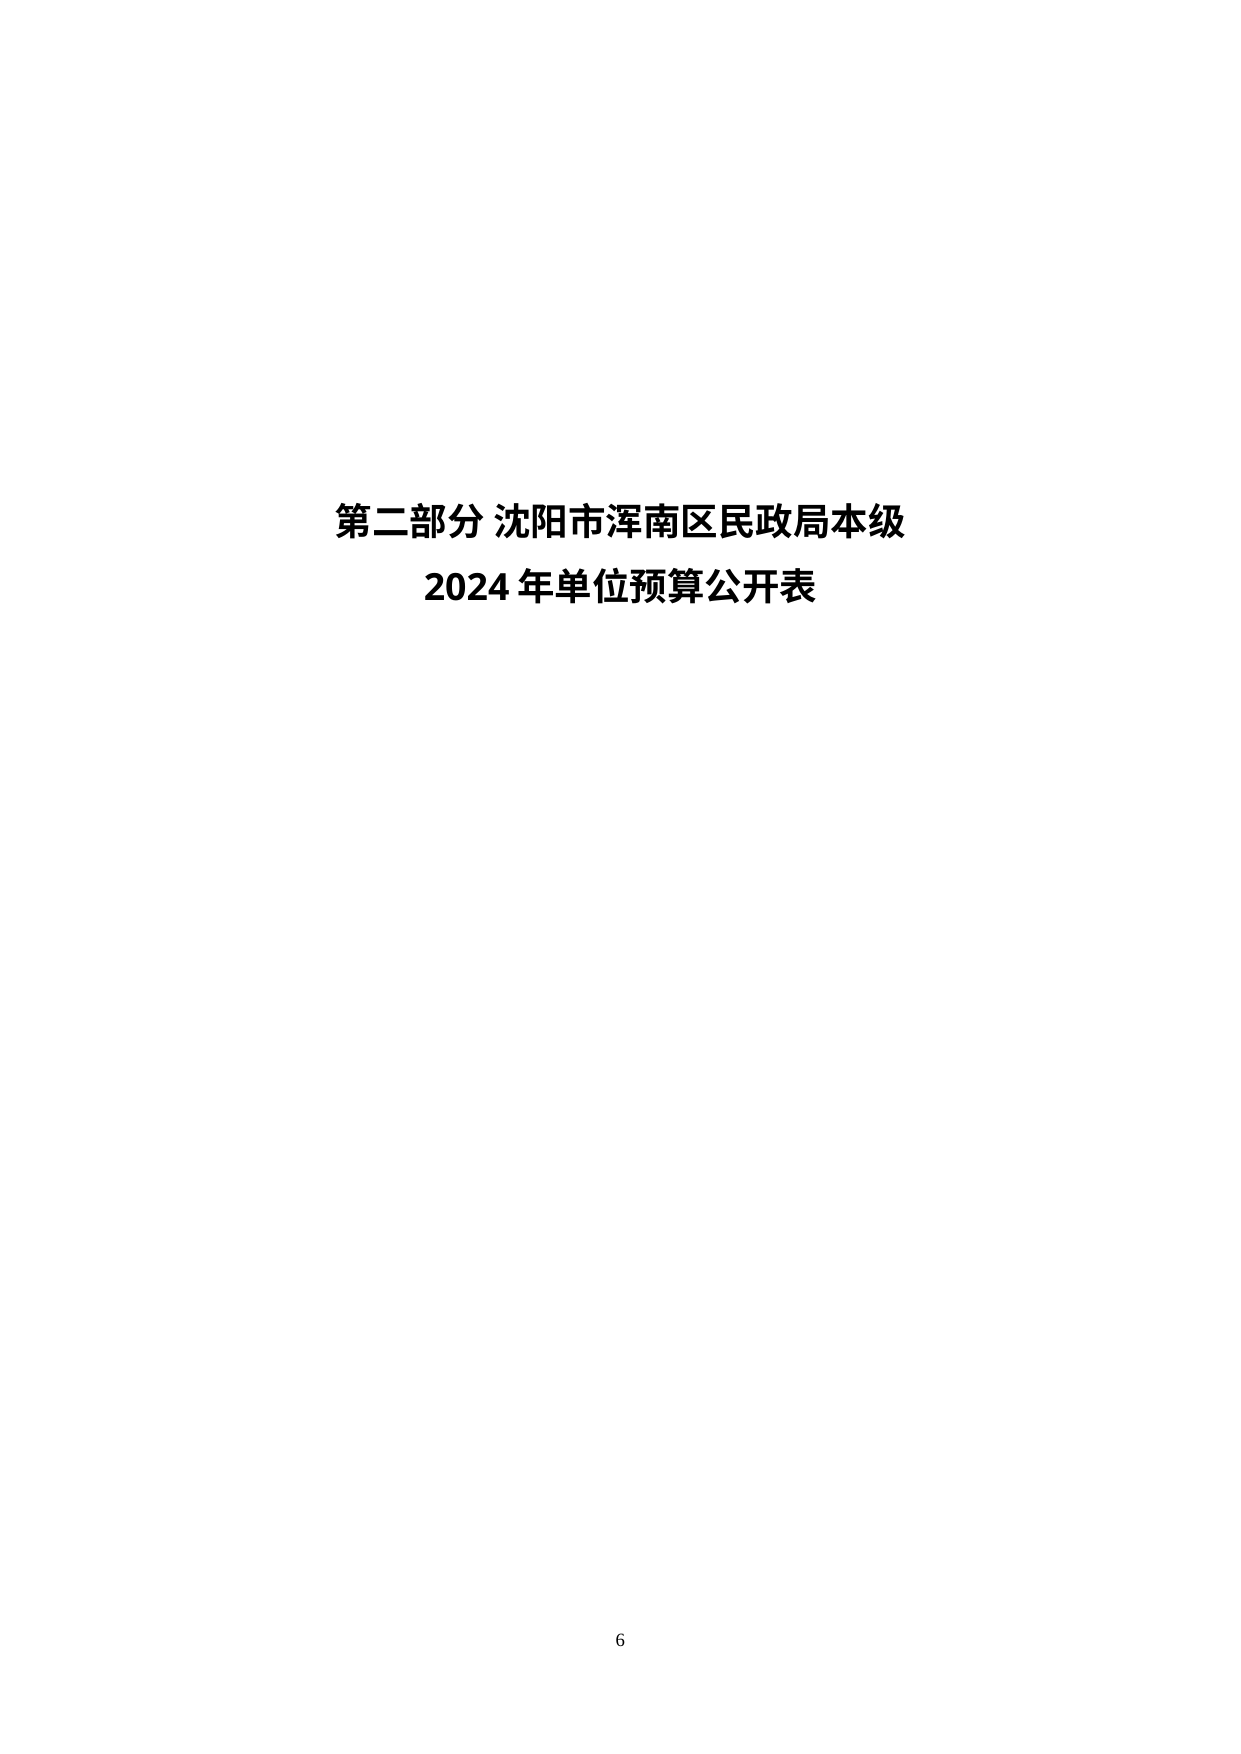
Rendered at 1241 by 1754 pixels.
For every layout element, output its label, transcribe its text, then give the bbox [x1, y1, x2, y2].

text 2024年单位预算公开表 [188, 552, 1052, 617]
text 第二部分 沈阳市浑南区民政局本级 [188, 487, 1052, 552]
